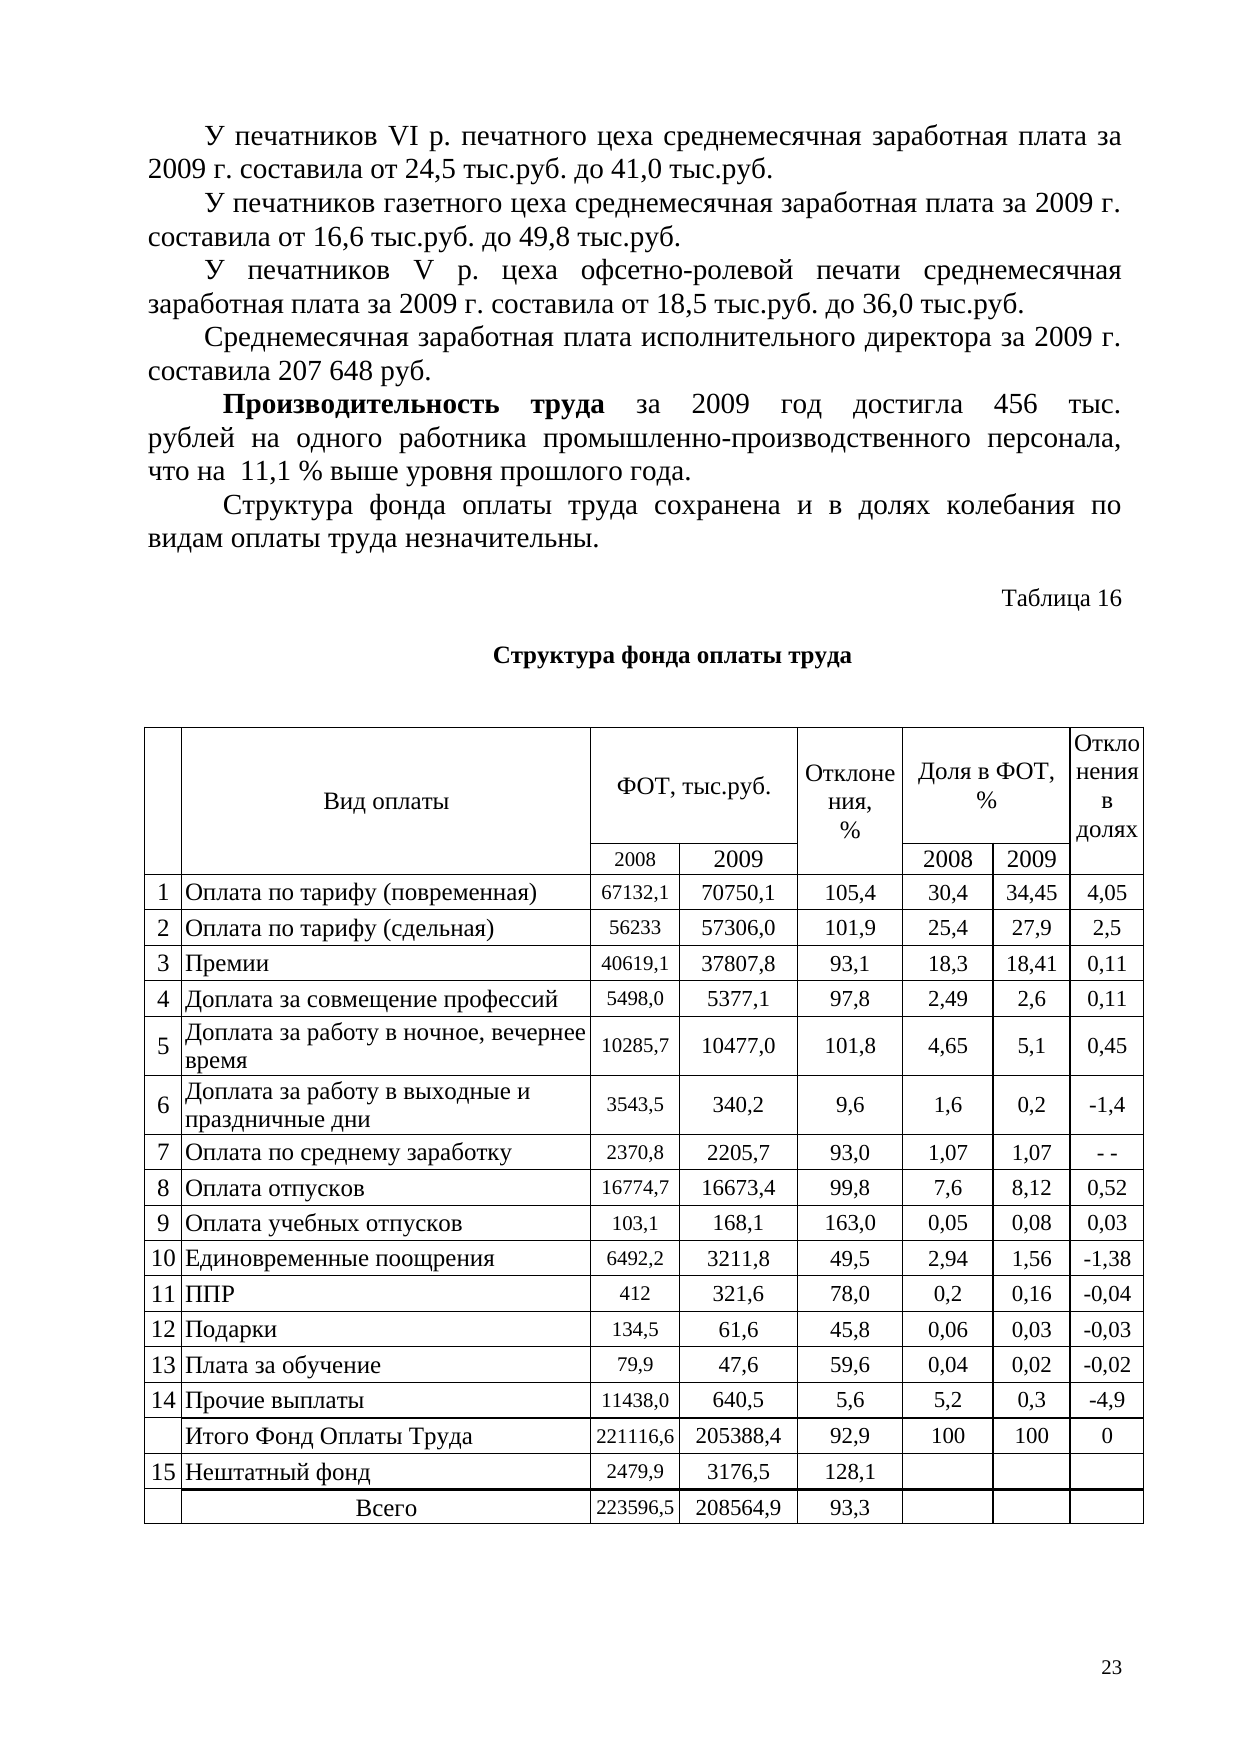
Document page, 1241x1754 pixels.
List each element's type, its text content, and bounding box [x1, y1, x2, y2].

table_cell 1,56 [994, 1241, 1069, 1275]
table_cell 2008 [903, 844, 992, 874]
table_cell 67132,1 [591, 875, 679, 909]
table_cell Оплата по среднему заработку [182, 1135, 590, 1169]
table_cell 2370,8 [591, 1135, 679, 1169]
table_cell 11 [145, 1276, 181, 1311]
table_cell 3 [145, 946, 181, 980]
table_cell Нештатный фонд [182, 1454, 590, 1488]
table_cell 13 [145, 1347, 181, 1382]
table_cell 34,45 [994, 875, 1069, 909]
table_cell 0,03 [994, 1312, 1069, 1346]
text Среднемесячная заработная плата исполнительного директора за 2009 г. составила 207 648 руб. [148, 319, 1122, 386]
table_cell 79,9 [591, 1347, 679, 1382]
table_cell 93,3 [798, 1491, 902, 1523]
table_cell 101,8 [798, 1017, 902, 1075]
table_cell -4,9 [1071, 1383, 1143, 1417]
table_cell 16774,7 [591, 1170, 679, 1204]
table_cell 4 [145, 981, 181, 1016]
table_cell 1,6 [903, 1076, 992, 1134]
table_cell 4,05 [1071, 875, 1143, 909]
text У печатников V р. цеха офсетно-ролевой печати среднемесячная заработная плата за 2009 г. составила от 18,5 тыс.руб. до 36,0 тыс.руб. [148, 252, 1122, 319]
table_cell [903, 1454, 992, 1488]
text У печатников VI р. печатного цеха среднемесячная заработная плата за 2009 г. составила от 24,5 тыс.руб. до 41,0 тыс.руб. [148, 118, 1122, 185]
table_cell 2009 [994, 844, 1069, 874]
table_cell 27,9 [994, 910, 1069, 945]
table_cell Плата за обучение [182, 1347, 590, 1382]
table_header [145, 728, 181, 874]
table_cell 0,2 [903, 1276, 992, 1311]
table_cell 340,2 [680, 1076, 797, 1134]
table_cell Оплата учебных отпусков [182, 1206, 590, 1240]
table_cell 2,6 [994, 981, 1069, 1016]
table_cell 0,3 [994, 1383, 1069, 1417]
table_cell [1071, 843, 1143, 874]
table_cell [994, 1491, 1069, 1523]
table_cell Доплата за совмещение профессий [182, 981, 590, 1016]
table_cell 5,6 [798, 1383, 902, 1417]
table_cell Оплата по тарифу (сдельная) [182, 910, 590, 945]
table_cell 93,0 [798, 1135, 902, 1169]
table_cell 6 [145, 1076, 181, 1134]
table_cell ППР [182, 1276, 590, 1311]
table_cell 1,07 [994, 1135, 1069, 1169]
table_cell 5 [145, 1017, 181, 1075]
table_cell 0,05 [903, 1206, 992, 1240]
table_cell 56233 [591, 910, 679, 945]
table_cell Оплата по тарифу (повременная) [182, 875, 590, 909]
table_cell 3211,8 [680, 1241, 797, 1275]
table_cell Единовременные поощрения [182, 1241, 590, 1275]
table_cell 0,2 [994, 1076, 1069, 1134]
table_cell -0,03 [1071, 1312, 1143, 1346]
table_cell 3543,5 [591, 1076, 679, 1134]
table_cell 5498,0 [591, 981, 679, 1016]
table_cell 37807,8 [680, 946, 797, 980]
table_cell 2 [145, 910, 181, 945]
table_cell 0,11 [1071, 981, 1143, 1016]
table_cell 70750,1 [680, 875, 797, 909]
table_cell 92,9 [798, 1419, 902, 1452]
text Структура фонда оплаты труда сохранена и в долях колебания по видам оплаты труда незначительны. [148, 487, 1122, 554]
table_cell 0,45 [1071, 1017, 1143, 1075]
table_cell 0,16 [994, 1276, 1069, 1311]
table_cell [994, 1454, 1069, 1488]
table_cell 9 [145, 1206, 181, 1240]
table_cell 57306,0 [680, 910, 797, 945]
table_cell 1 [145, 875, 181, 909]
table_header Отклонения, % [798, 728, 902, 874]
table_cell 8 [145, 1170, 181, 1204]
table_cell 2,5 [1071, 910, 1143, 945]
table_cell 18,3 [903, 946, 992, 980]
table_cell 0 [1071, 1419, 1143, 1452]
table_cell 2008 [591, 844, 679, 874]
table_cell 2009 [680, 844, 797, 874]
table_cell 9,6 [798, 1076, 902, 1134]
table_cell Доплата за работу в ночное, вечернее время [182, 1017, 590, 1075]
table_cell [145, 1418, 181, 1452]
table_cell 168,1 [680, 1206, 797, 1240]
table_cell 2,49 [903, 981, 992, 1016]
table_cell -0,02 [1071, 1347, 1143, 1382]
table_cell 205388,4 [680, 1419, 797, 1452]
table_cell 10477,0 [680, 1017, 797, 1075]
table_cell 105,4 [798, 875, 902, 909]
table_cell 97,8 [798, 981, 902, 1016]
table_cell 103,1 [591, 1206, 679, 1240]
table_cell 10285,7 [591, 1017, 679, 1075]
table_cell Подарки [182, 1312, 590, 1346]
text Структура фонда оплаты труда [148, 640, 1122, 669]
table_cell 10 [145, 1241, 181, 1275]
table_cell 99,8 [798, 1170, 902, 1204]
table_cell 40619,1 [591, 946, 679, 980]
table_cell 412 [591, 1276, 679, 1311]
table_cell 4,65 [903, 1017, 992, 1075]
table_cell 8,12 [994, 1170, 1069, 1204]
table_cell 321,6 [680, 1276, 797, 1311]
table_cell 2,94 [903, 1241, 992, 1275]
table_header Отклонения в долях [1071, 728, 1143, 843]
table_cell 0,04 [903, 1347, 992, 1382]
table_cell 12 [145, 1312, 181, 1346]
table_cell 100 [903, 1419, 992, 1452]
table_cell 223596,5 [591, 1491, 679, 1523]
table_cell 5,2 [903, 1383, 992, 1417]
table_cell Премии [182, 946, 590, 980]
table_cell [145, 1489, 181, 1523]
table_cell [1071, 1454, 1143, 1488]
table_cell 15 [145, 1454, 181, 1488]
table_cell 11438,0 [591, 1383, 679, 1417]
table_cell Итого Фонд Оплаты Труда [182, 1419, 590, 1452]
table_cell 0,52 [1071, 1170, 1143, 1204]
table_cell 1,07 [903, 1135, 992, 1169]
table_cell 59,6 [798, 1347, 902, 1382]
text Таблица 16 [148, 583, 1122, 612]
table_cell Оплата отпусков [182, 1170, 590, 1204]
table_cell 61,6 [680, 1312, 797, 1346]
table_cell 7 [145, 1135, 181, 1169]
table_cell 78,0 [798, 1276, 902, 1311]
table_cell [1071, 1491, 1143, 1523]
table_cell 100 [994, 1419, 1069, 1452]
table_cell [903, 1491, 992, 1523]
table_cell 16673,4 [680, 1170, 797, 1204]
table_cell 14 [145, 1383, 181, 1417]
table_cell 25,4 [903, 910, 992, 945]
table_cell 208564,9 [680, 1491, 797, 1523]
table_cell 0,03 [1071, 1206, 1143, 1240]
table_cell 45,8 [798, 1312, 902, 1346]
table_cell -1,38 [1071, 1241, 1143, 1275]
table_cell - - [1071, 1135, 1143, 1169]
table_cell 47,6 [680, 1347, 797, 1382]
table_cell 30,4 [903, 875, 992, 909]
table_cell 2205,7 [680, 1135, 797, 1169]
table_cell 163,0 [798, 1206, 902, 1240]
table_cell 640,5 [680, 1383, 797, 1417]
table_cell Прочие выплаты [182, 1383, 590, 1417]
table_cell 0,02 [994, 1347, 1069, 1382]
table_cell 6492,2 [591, 1241, 679, 1275]
table_cell 0,06 [903, 1312, 992, 1346]
table_cell 2479,9 [591, 1454, 679, 1488]
table_cell 18,41 [994, 946, 1069, 980]
table_cell 101,9 [798, 910, 902, 945]
table_cell 3176,5 [680, 1454, 797, 1488]
table_cell Всего [182, 1491, 590, 1523]
table_header Доля в ФОТ, % [903, 728, 1069, 843]
table_cell 134,5 [591, 1312, 679, 1346]
table_cell Доплата за работу в выходные и праздничные дни [182, 1076, 590, 1134]
table_cell 49,5 [798, 1241, 902, 1275]
table_cell 5,1 [994, 1017, 1069, 1075]
text У печатников газетного цеха среднемесячная заработная плата за 2009 г. составила от 16,6 тыс.руб. до 49,8 тыс.руб. [148, 185, 1122, 252]
table_cell 221116,6 [591, 1419, 679, 1452]
table_cell 0,11 [1071, 946, 1143, 980]
table_cell 5377,1 [680, 981, 797, 1016]
table_header Вид оплаты [182, 728, 590, 874]
table_cell 0,08 [994, 1206, 1069, 1240]
table_cell -0,04 [1071, 1276, 1143, 1311]
table_header ФОТ, тыс.руб. [591, 728, 797, 843]
table_cell 7,6 [903, 1170, 992, 1204]
table_cell 128,1 [798, 1454, 902, 1488]
table_cell -1,4 [1071, 1076, 1143, 1134]
table_cell 93,1 [798, 946, 902, 980]
text Производительность труда за 2009 год достигла 456 тыс. рублей на одного работника промышленно-производственного персонала, что на 11,1 % выше уровня прошлого года. [148, 386, 1122, 487]
